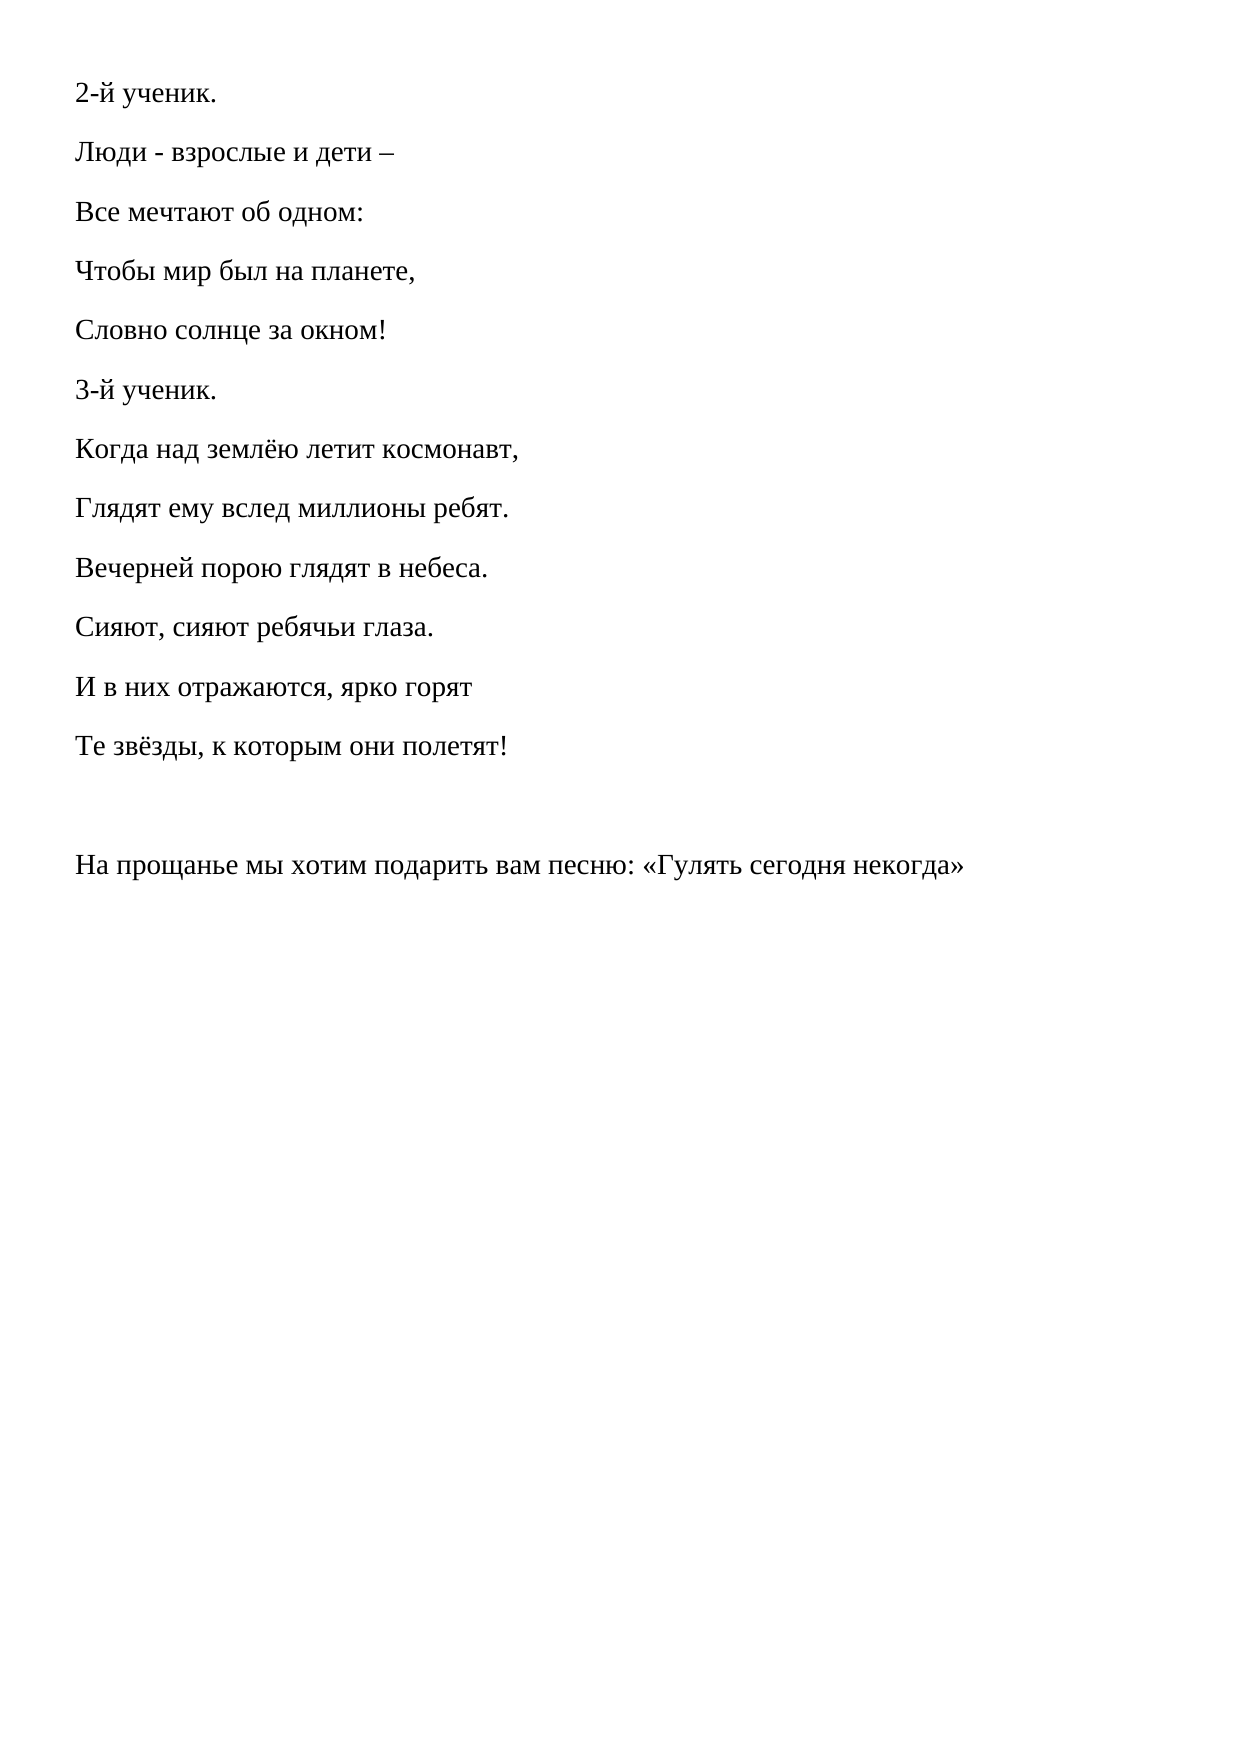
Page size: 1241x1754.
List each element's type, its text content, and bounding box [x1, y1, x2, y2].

text 2-й ученик. [75, 75, 1165, 108]
text Вечерней порою глядят в небеса. [75, 550, 1165, 583]
text На прощанье мы хотим подарить вам песню: «Гулять сегодня некогда» [75, 847, 1165, 880]
text Люди - взрослые и дети – [75, 134, 1165, 168]
text Все мечтают об одном: [75, 194, 1165, 227]
text Глядят ему вслед миллионы ребят. [75, 491, 1165, 524]
text И в них отражаются, ярко горят [75, 669, 1165, 702]
text Сияют, сияют ребячьи глаза. [75, 609, 1165, 643]
text Чтобы мир был на планете, [75, 253, 1165, 287]
text Те звёзды, к которым они полетят! [75, 728, 1165, 762]
text Когда над землёю летит космонавт, [75, 431, 1165, 465]
text Словно солнце за окном! [75, 312, 1165, 346]
text 3-й ученик. [75, 372, 1165, 405]
